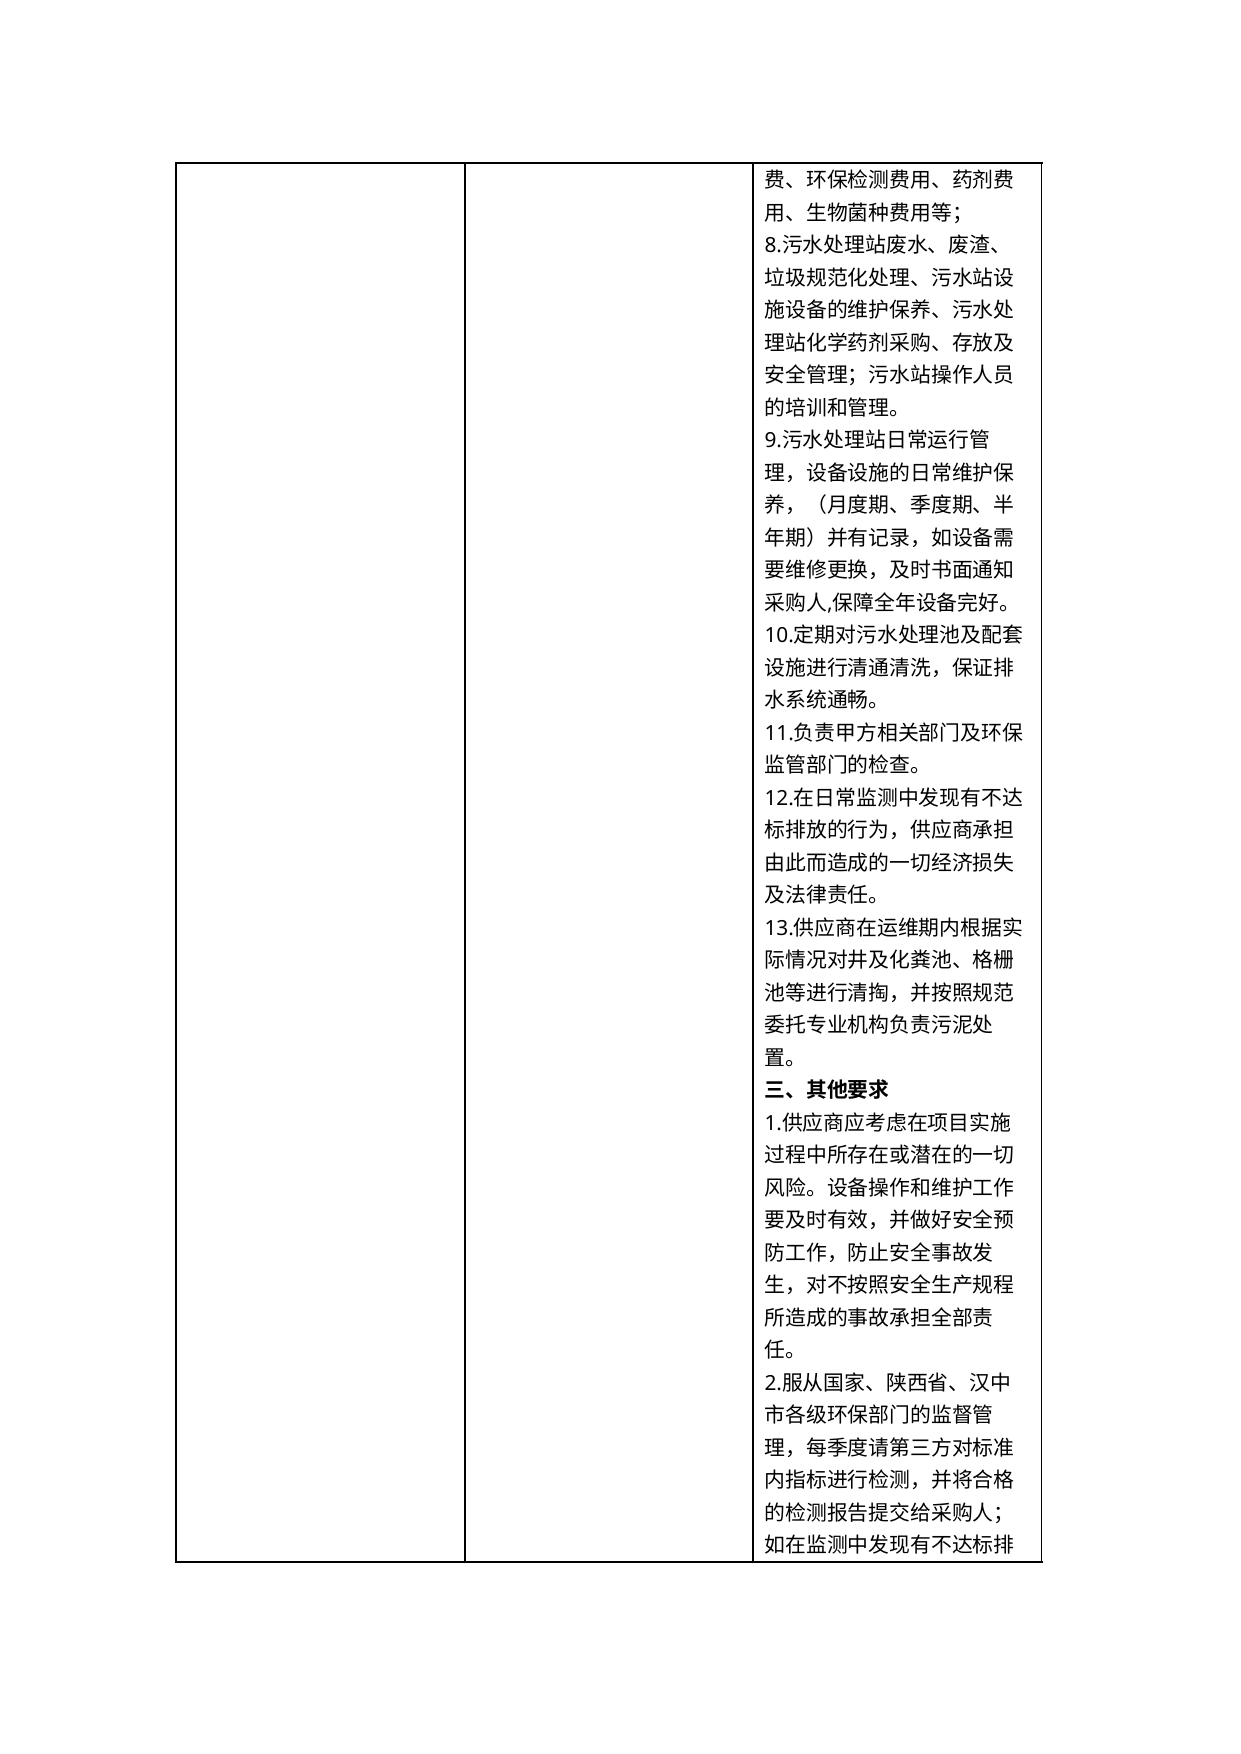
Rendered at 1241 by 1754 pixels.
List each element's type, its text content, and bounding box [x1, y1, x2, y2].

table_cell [754, 164, 1041, 1561]
table_cell ★ [466, 164, 752, 1561]
table_cell 1 [177, 164, 464, 1561]
